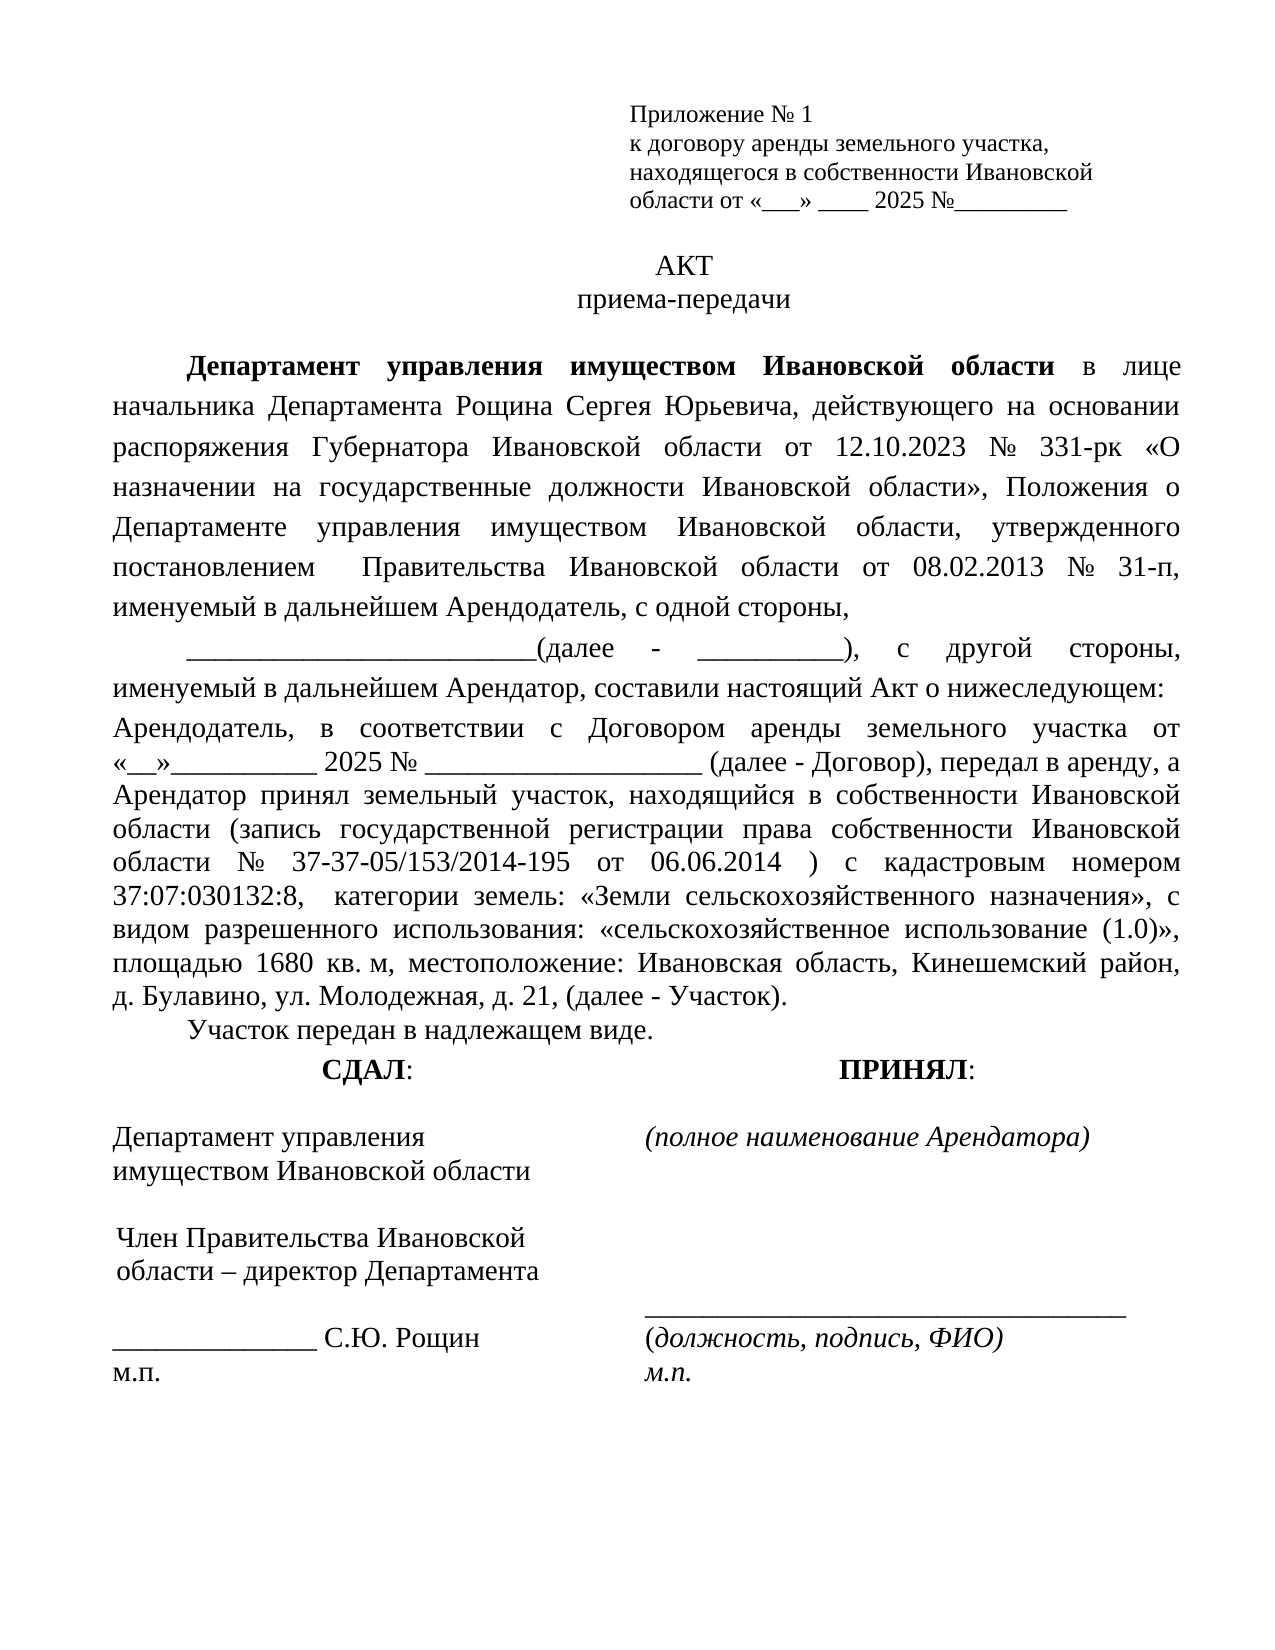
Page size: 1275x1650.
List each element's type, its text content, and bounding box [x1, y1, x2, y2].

text ________________________(далее - __________), с другой стороны, именуемый в дальнейшем Арендатор, составили настоящий Акт о нижеследующем: [112, 630, 1181, 703]
text АКТ [112, 248, 1181, 281]
text Приложение № 1 [629, 99, 1181, 128]
text Участок передан в надлежащем виде. [112, 1012, 1181, 1046]
text приема-передачи [112, 281, 1181, 315]
text Арендодатель, в соответствии с Договором аренды земельного участка от «__»__________ 2025 № ___________________ (далее - Договор), передал в аренду, а Арендатор принял земельный участок, находящийся в собственности Ивановской области (запись государственной регистрации права собственности Ивановской области № 37-37-05/153/2014-195 от 06.06.2014 ) с кадастровым номером 37:07:030132:8, категории земель: «Земли сельскохозяйственного назначения», с видом разрешенного использования: «сельскохозяйственное использование (1.0)», площадью 1680 кв. м, местоположение: Ивановская область, Кинешемский район, д. Булавино, ул. Молодежная, д. 21, (далее - Участок). [112, 710, 1181, 1012]
table_header ПРИНЯЛ: (полное наименование Арендатора) _________________________________ (должность, подпись, ФИО) м.п. [634, 1052, 1192, 1421]
table_header СДАЛ: Департамент управления имуществом Ивановской области Член Правительства Ивановской области – директор Департамента ______________ С.Ю. Рощин м.п. [101, 1052, 633, 1421]
text Департамент управления имуществом Ивановской области в лице начальника Департамента Рощина Сергея Юрьевича, действующего на основании распоряжения Губернатора Ивановской области от 12.10.2023 № 331-рк «О назначении на государственные должности Ивановской области», Положения о Департаменте управления имуществом Ивановской области, утвержденного постановлением Правительства Ивановской области от 08.02.2013 № 31-п, именуемый в дальнейшем Арендодатель, с одной стороны, [112, 348, 1181, 623]
text к договору аренды земельного участка, находящегося в собственности Ивановской области от «___» ____ 2025 №_________ [629, 128, 1181, 214]
